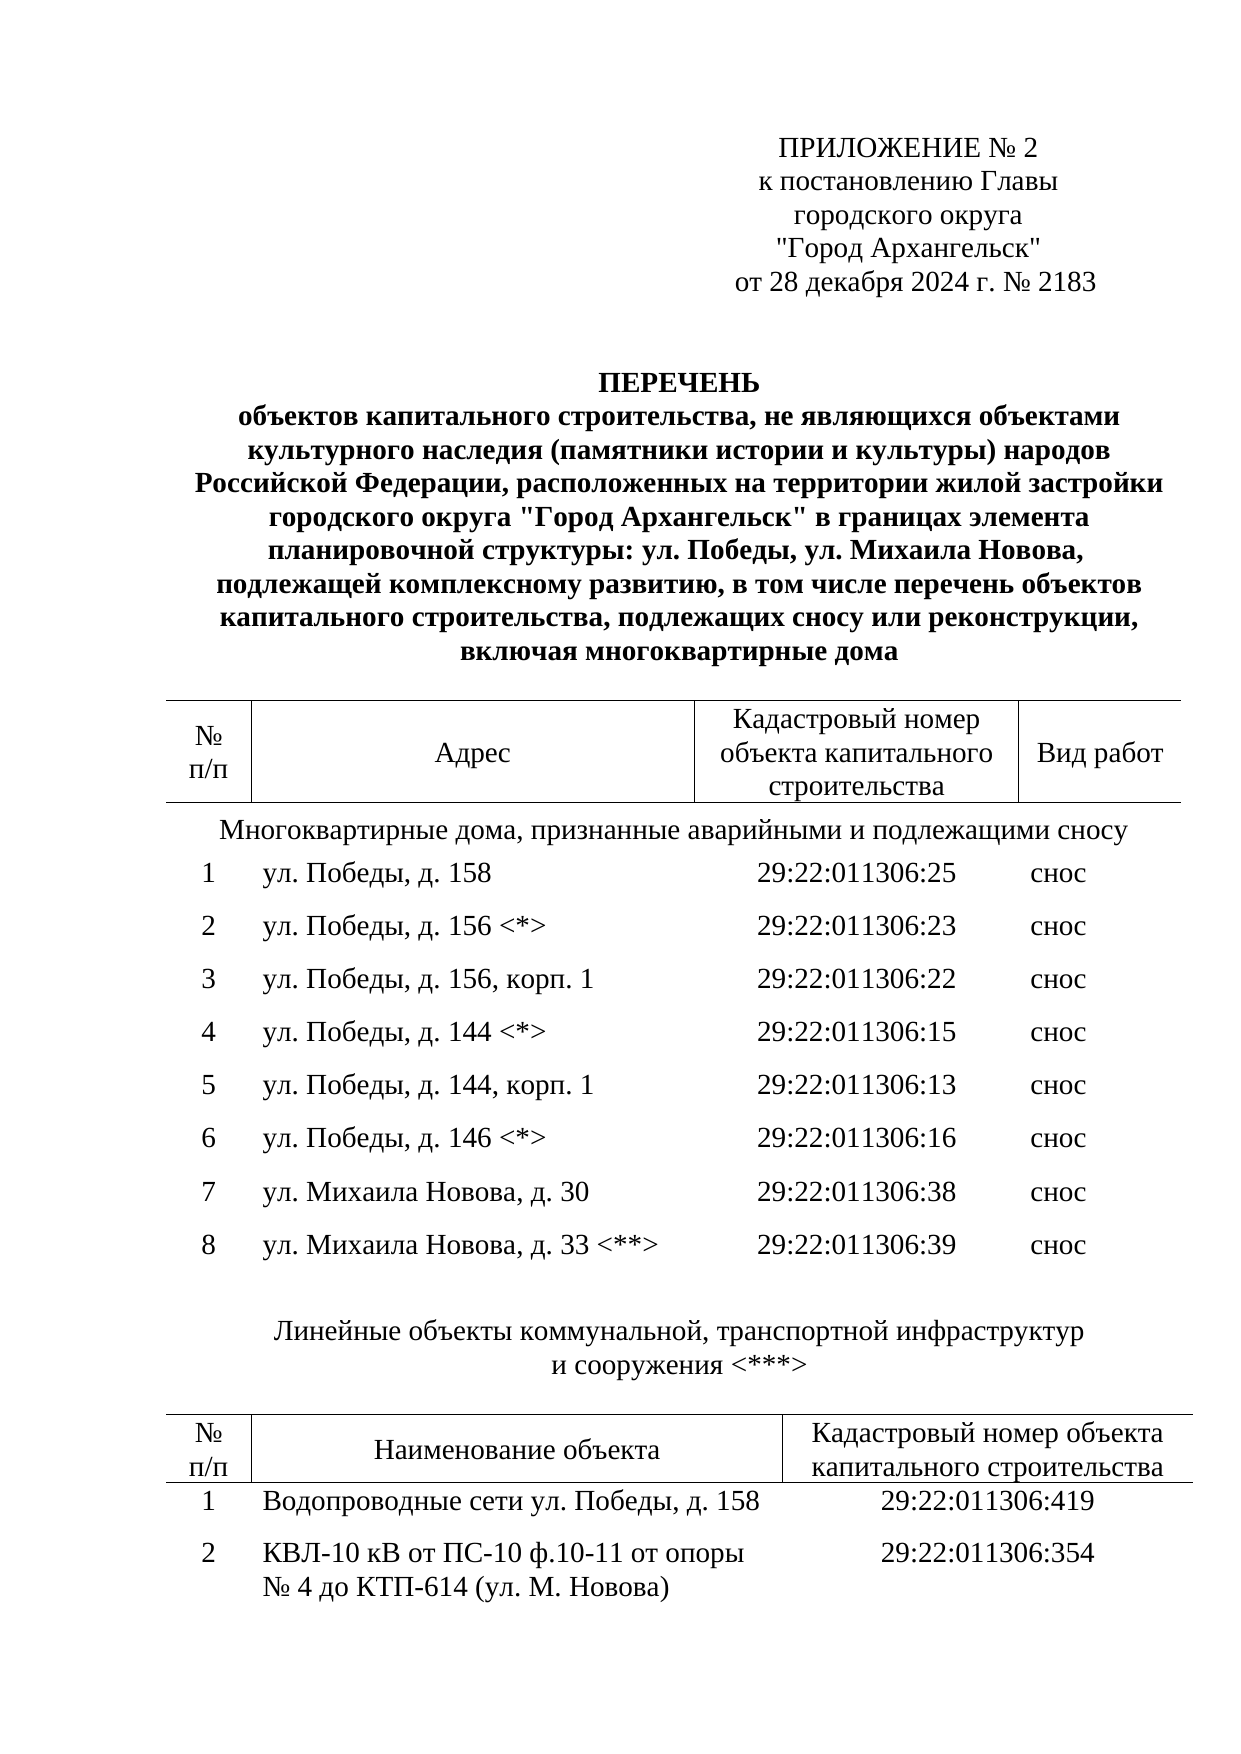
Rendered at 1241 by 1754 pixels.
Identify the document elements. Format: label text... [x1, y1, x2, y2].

table_cell 29:22:011306:15 [694, 1014, 1019, 1067]
table_cell 29:22:011306:39 [694, 1227, 1019, 1280]
table_cell ул. Михаила Новова, д. 30 [251, 1174, 694, 1227]
table_cell Многоквартирные дома, признанные аварийными и подлежащими сносу [166, 803, 1181, 855]
table_cell 1 [166, 1483, 251, 1535]
table_cell снос [1019, 1174, 1181, 1227]
table_header Адрес [252, 701, 694, 802]
table_cell 6 [166, 1121, 251, 1174]
table_header Кадастровый номер объекта капитального строительства [695, 701, 1018, 802]
table_cell 29:22:011306:38 [694, 1174, 1019, 1227]
table_cell 29:22:011306:16 [694, 1121, 1019, 1174]
table_cell ул. Победы, д. 146 <*> [251, 1121, 694, 1174]
table_cell 2 [166, 1535, 251, 1602]
table_cell 29:22:011306:13 [694, 1068, 1019, 1121]
table_cell 5 [166, 1068, 251, 1121]
table_cell ул. Победы, д. 156, корп. 1 [251, 961, 694, 1014]
table_cell 29:22:011306:23 [694, 908, 1019, 961]
text Линейные объекты коммунальной, транспортной инфраструктур [177, 1313, 1181, 1347]
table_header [783, 1415, 1192, 1482]
text и сооружения <***> [177, 1347, 1181, 1381]
table_header № п/п [166, 1415, 251, 1482]
table_cell снос [1019, 1068, 1181, 1121]
text городского округа "Город Архангельск" [635, 197, 1181, 264]
text объектов капитального строительства, не являющихся объектами [177, 398, 1181, 432]
table_header № п/п [166, 701, 251, 802]
table_cell снос [1019, 908, 1181, 961]
table_cell ул. Победы, д. 156 <*> [251, 908, 694, 961]
text культурного наследия (памятники истории и культуры) народов Российской Федерации, расположенных на территории жилой застройки городского округа "Город Архангельск" в границах элемента планировочной структуры: ул. Победы, ул. Михаила Новова, подлежащей комплексному развитию, в том числе перечень объектов капитального строительства, подлежащих сносу или реконструкции, включая многоквартирные дома [177, 432, 1181, 667]
table_cell 7 [166, 1174, 251, 1227]
table_cell 29:22:011306:419 [783, 1483, 1192, 1535]
text к постановлению Главы [635, 163, 1181, 197]
table_cell ул. Победы, д. 144, корп. 1 [251, 1068, 694, 1121]
table_header Вид работ [1019, 701, 1181, 802]
table_cell 3 [166, 961, 251, 1014]
table_cell 29:22:011306:25 [694, 855, 1019, 908]
table_cell снос [1019, 1121, 1181, 1174]
table_cell снос [1019, 961, 1181, 1014]
table_cell снос [1019, 1014, 1181, 1067]
table_cell ул. Михаила Новова, д. 33 <**> [251, 1227, 694, 1280]
table_cell ул. Победы, д. 158 [251, 855, 694, 908]
table_cell 29:22:011306:22 [694, 961, 1019, 1014]
table_header Наименование объекта [252, 1415, 782, 1482]
table_cell Водопроводные сети ул. Победы, д. 158 [251, 1483, 783, 1535]
table_cell КВЛ-10 кВ от ПС-10 ф.10-11 от опоры № 4 до КТП-614 (ул. М. Новова) [251, 1535, 783, 1602]
table_cell 1 [166, 855, 251, 908]
table_cell ул. Победы, д. 144 <*> [251, 1014, 694, 1067]
table_cell 8 [166, 1227, 251, 1280]
text ПРИЛОЖЕНИЕ № 2 [635, 130, 1181, 163]
text от 28 декабря 2024 г. № 2183 [650, 264, 1181, 298]
table_cell 4 [166, 1014, 251, 1067]
table_cell снос [1019, 1227, 1181, 1280]
table_cell 29:22:011306:354 [783, 1535, 1192, 1602]
table_cell 2 [166, 908, 251, 961]
table_cell снос [1019, 855, 1181, 908]
text ПЕРЕЧЕНЬ [177, 365, 1181, 398]
